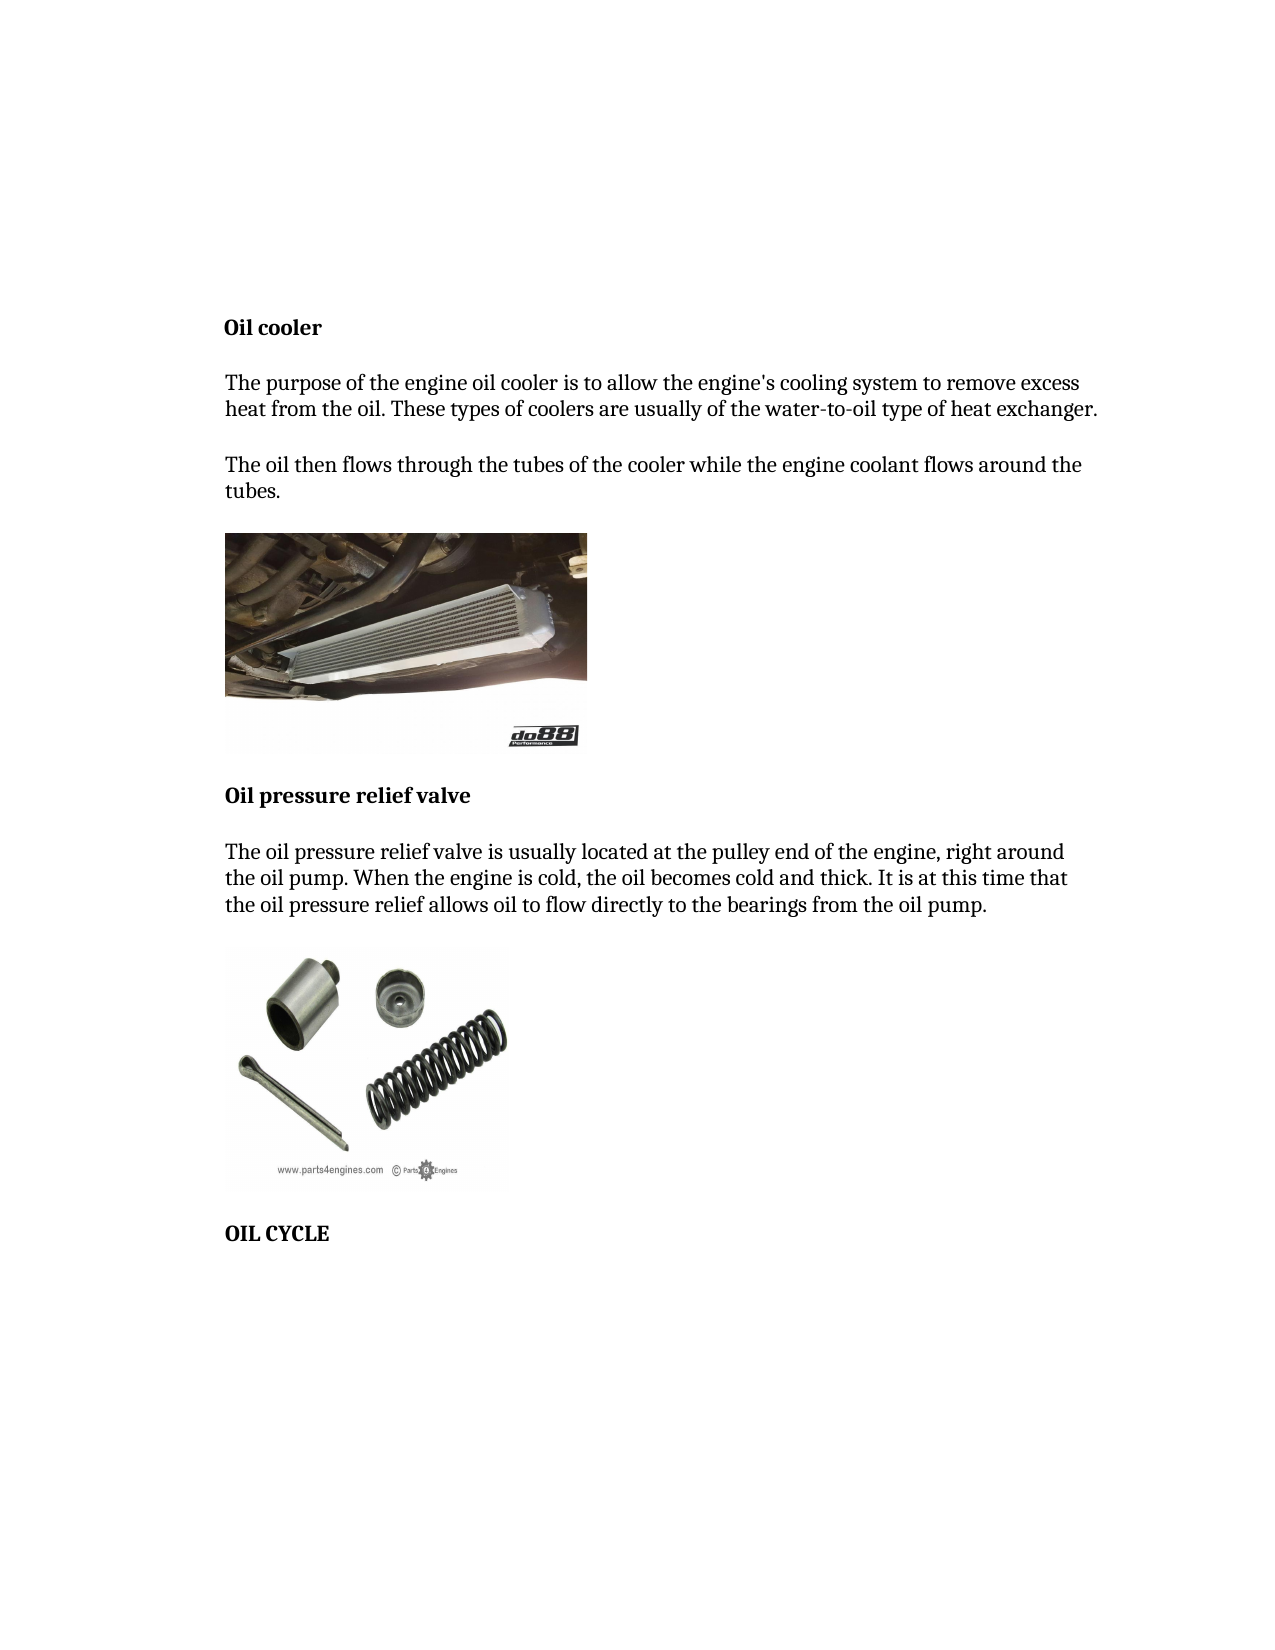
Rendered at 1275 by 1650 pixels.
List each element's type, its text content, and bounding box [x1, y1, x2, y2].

picture [225, 533, 588, 754]
text The oil pressure relief valve is usually located at the pulley end of the engine, right around the oil pump. When the engine is cold, the oil becomes cold and thick. It is at this time that the oil pressure relief allows oil to flow directly to the bearings from the oil pump. [225, 839, 1125, 918]
picture [225, 947, 509, 1192]
text Oil pressure relief valve [225, 783, 1125, 809]
text OIL CYCLE [225, 1221, 1125, 1247]
text Oil cooler [224, 314, 1125, 341]
text The oil then flows through the tubes of the cooler while the engine coolant flows around the tubes. [225, 452, 1125, 504]
text The purpose of the engine oil cooler is to allow the engine's cooling system to remove excess heat from the oil. These types of coolers are usually of the water-to-oil type of heat exchanger. [225, 370, 1125, 423]
